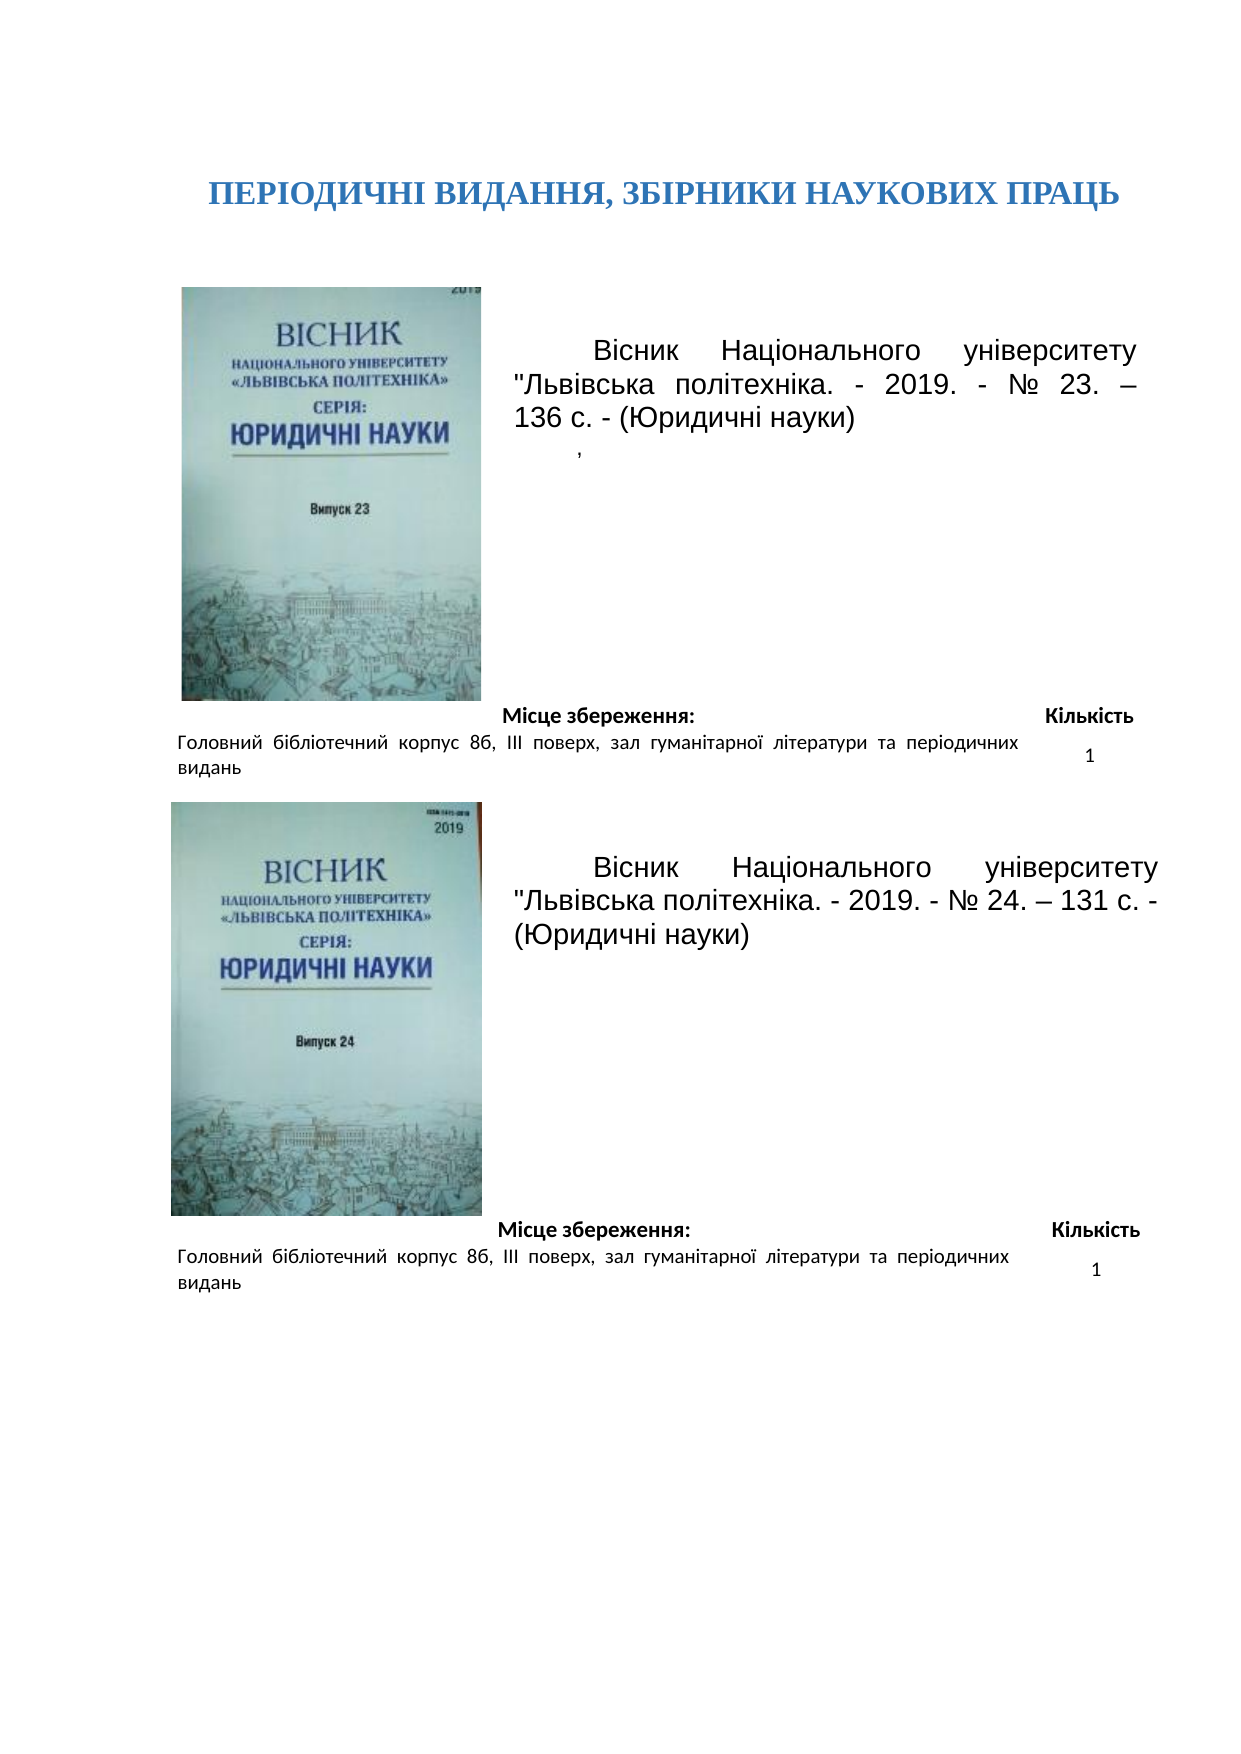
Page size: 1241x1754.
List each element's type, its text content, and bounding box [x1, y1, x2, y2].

table_cell Кількість [1022, 1216, 1170, 1243]
table_cell Місце збереження: [166, 1216, 1022, 1243]
table_header [166, 266, 502, 701]
table_cell Кількість [1031, 701, 1148, 729]
table_cell Головний бібліотечний корпус 8б, III поверх, зал гуманітарної літератури та періодичних видань [166, 729, 1031, 780]
table_header Вісник Національного університету "Львівська політехніка. - 2019. - № 23. – 136 с. - (Юридичні науки) , [503, 266, 1148, 701]
table_header [166, 783, 502, 1216]
table_header Вісник Національного університету "Львівська політехніка. - 2019. - № 24. – 131 с. - (Юридичні науки) [503, 783, 1170, 1216]
table_cell Місце збереження: [166, 701, 1031, 729]
table_cell Головний бібліотечний корпус 8б, III поверх, зал гуманітарної літератури та періодичних видань [166, 1244, 1022, 1294]
text ПЕРІОДИЧНІ ВИДАННЯ, ЗБІРНИКИ НАУКОВИХ ПРАЦЬ [177, 173, 1152, 211]
table_cell 1 [1031, 729, 1148, 780]
table_cell 1 [1022, 1244, 1170, 1294]
